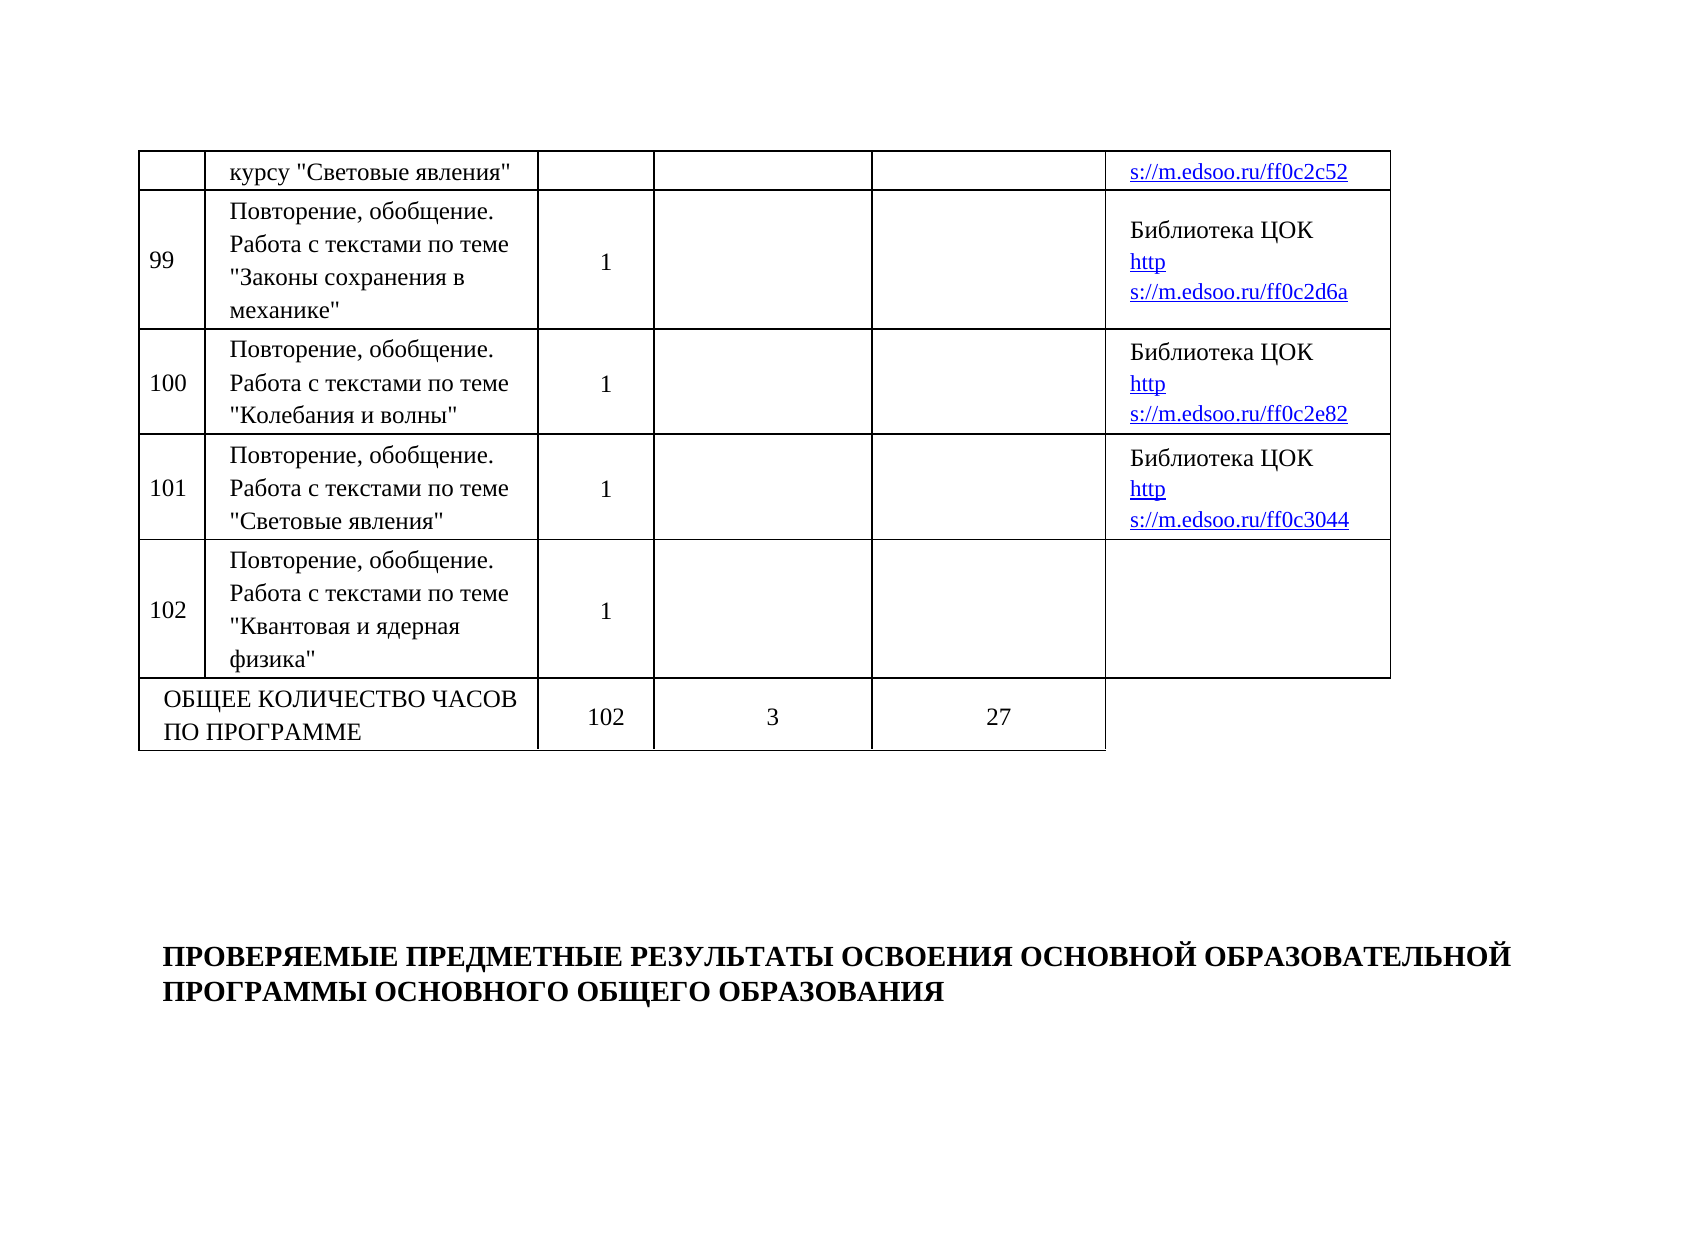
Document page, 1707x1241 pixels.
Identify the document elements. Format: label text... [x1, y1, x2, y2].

table_cell [873, 330, 1105, 433]
table_cell [655, 540, 871, 677]
table_cell [873, 540, 1105, 677]
table_cell ОБЩЕЕ КОЛИЧЕСТВО ЧАСОВ ПО ПРОГРАММЕ [140, 679, 537, 749]
table_cell Повторение, обобщение. Работа с текстами по теме "Световые явления" [206, 435, 537, 539]
table_cell 102 [140, 540, 204, 677]
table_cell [1106, 152, 1390, 189]
table_cell [873, 191, 1105, 328]
table_cell [655, 191, 871, 328]
table_cell [1106, 540, 1390, 677]
table_cell Повторение, обобщение. Работа с текстами по теме "Законы сохранения в механике" [206, 191, 537, 328]
table_cell 1 [539, 330, 653, 433]
table_cell Повторение, обобщение. Работа с текстами по теме "Квантовая и ядерная физика" [206, 540, 537, 677]
text ПРОВЕРЯЕМЫЕ ПРЕДМЕТНЫЕ РЕЗУЛЬТАТЫ ОСВОЕНИЯ ОСНОВНОЙ ОБРАЗОВАТЕЛЬНОЙ ПРОГРАММЫ ОСНОВНОГО ОБЩЕГО ОБРАЗОВАНИЯ [162, 939, 1557, 1009]
table_cell 1 [539, 540, 653, 677]
table_cell 102 [539, 679, 653, 749]
table_cell Повторение, обобщение. Работа с текстами по теме "Колебания и волны" [206, 330, 537, 433]
table_cell [655, 152, 871, 189]
table_cell 3 [655, 679, 871, 749]
table_cell Библиотека ЦОК https://m.edsoo.ru/ff0c2d6a [1106, 191, 1390, 328]
table_cell 1 [539, 435, 653, 539]
table_cell 99 [140, 191, 204, 328]
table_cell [206, 152, 537, 189]
table_cell [873, 435, 1105, 539]
table_cell Библиотека ЦОК https://m.edsoo.ru/ff0c3044 [1106, 435, 1390, 539]
table_cell [655, 435, 871, 539]
table_cell 100 [140, 330, 204, 433]
table_cell 1 [873, 152, 1105, 189]
table_cell 1 [539, 191, 653, 328]
table_cell 101 [140, 435, 204, 539]
table_cell Библиотека ЦОК https://m.edsoo.ru/ff0c2e82 [1106, 330, 1390, 433]
table_cell 98 [140, 152, 204, 189]
table_cell [655, 330, 871, 433]
table_cell 27 [873, 679, 1105, 749]
table_cell 1 [539, 152, 653, 189]
